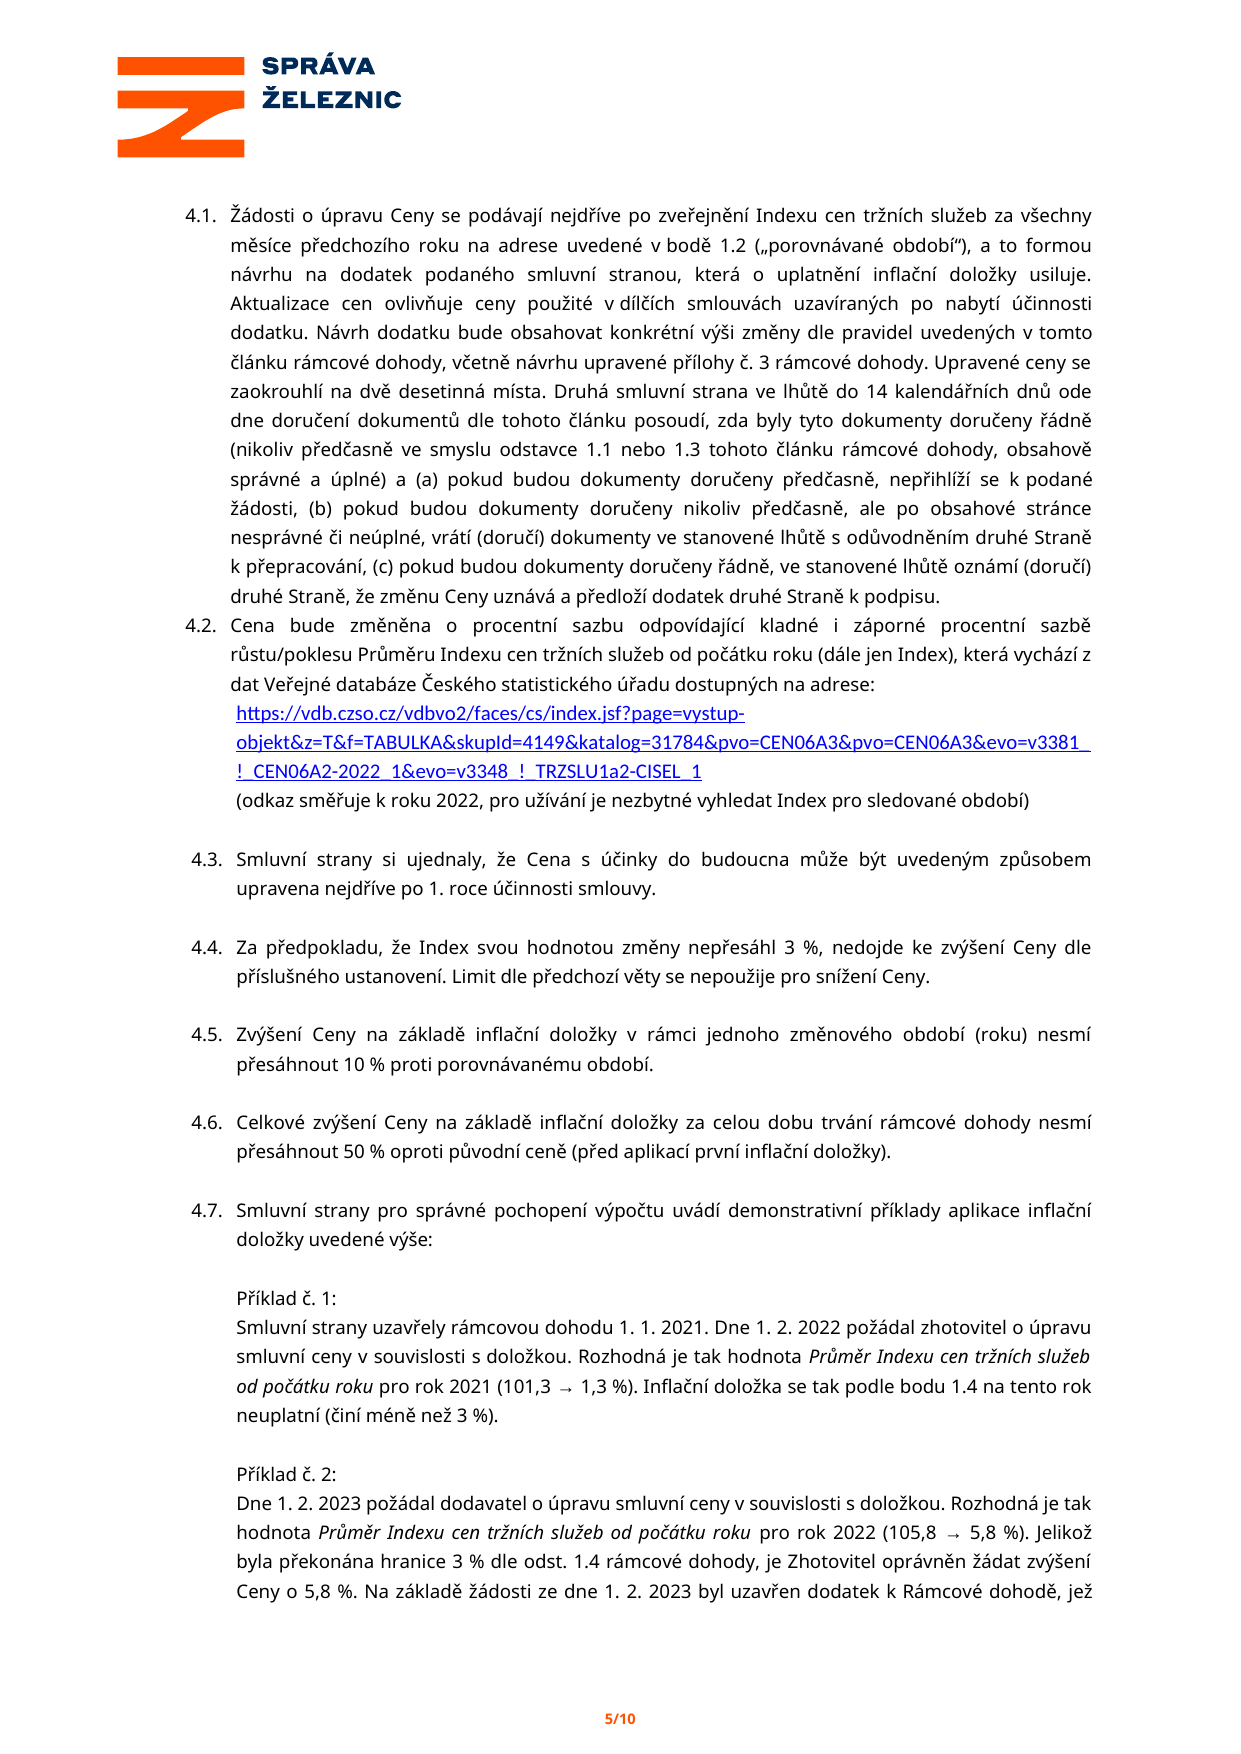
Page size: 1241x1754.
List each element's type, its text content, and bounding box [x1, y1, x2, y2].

list Smluvní strany si ujednaly, že Cena s účinky do budoucna může být uvedeným způsobem upravena nejdříve po 1. roce účinnosti smlouvy. [191, 846, 1093, 901]
list Celkové zvýšení Ceny na základě inflační doložky za celou dobu trvání rámcové dohody nesmí přesáhnout 50 % oproti původní ceně (před aplikací první inflační doložky). [191, 1109, 1093, 1164]
list Zvýšení Ceny na základě inflační doložky v rámci jednoho změnového období (roku) nesmí přesáhnout 10 % proti porovnávanému období. [191, 1022, 1093, 1077]
list Příklad č. 1: [236, 1285, 1093, 1311]
list Za předpokladu, že Index svou hodnotou změny nepřesáhl 3 %, nedojde ke zvýšení Ceny dle příslušného ustanovení. Limit dle předchozí věty se nepoužije pro snížení Ceny. [191, 934, 1093, 989]
list Smluvní strany pro správné pochopení výpočtu uvádí demonstrativní příklady aplikace inflační doložky uvedené výše: [191, 1197, 1093, 1252]
list Příklad č. 2: [236, 1461, 1093, 1486]
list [236, 1490, 1093, 1603]
list https://vdb.czso.cz/vdbvo2/faces/cs/index.jsf?page=vystup-objekt&z=T&f=TABULKA&skupId=4149&katalog=31784&pvo=CEN06A3&pvo=CEN06A3&evo=v3381_!_CEN06A2-2022_1&evo=v3348_!_TRZSLU1a2-CISEL_1 [236, 700, 1093, 784]
list (odkaz směřuje k roku 2022, pro užívání je nezbytné vyhledat Index pro sledované období) [236, 788, 1093, 813]
list Cena bude změněna o procentní sazbu odpovídající kladné i záporné procentní sazbě růstu/poklesu Průměru Indexu cen tržních služeb od počátku roku (dále jen Index), která vychází z dat Veřejné databáze Českého statistického úřadu dostupných na adrese: [185, 612, 1093, 696]
list Žádosti o úpravu Ceny se podávají nejdříve po zveřejnění Indexu cen tržních služeb za všechny měsíce předchozího roku na adrese uvedené v bodě 1.2 („porovnávané období“), a to formou návrhu na dodatek podaného smluvní stranou, která o uplatnění inflační doložky usiluje. Aktualizace cen ovlivňuje ceny použité v dílčích smlouvách uzavíraných po nabytí účinnosti dodatku. Návrh dodatku bude obsahovat konkrétní výši změny dle pravidel uvedených v tomto článku rámcové dohody, včetně návrhu upravené přílohy č. 3 rámcové dohody. Upravené ceny se zaokrouhlí na dvě desetinná místa. Druhá smluvní strana ve lhůtě do 14 kalendářních dnů ode dne doručení dokumentů dle tohoto článku posoudí, zda byly tyto dokumenty doručeny řádně (nikoliv předčasně ve smyslu odstavce 1.1 nebo 1.3 tohoto článku rámcové dohody, obsahově správné a úplné) a (a) pokud budou dokumenty doručeny předčasně, nepřihlíží se k podané žádosti, (b) pokud budou dokumenty doručeny nikoliv předčasně, ale po obsahové stránce nesprávné či neúplné, vrátí (doručí) dokumenty ve stanovené lhůtě s odůvodněním druhé Straně k přepracování, (c) pokud budou dokumenty doručeny řádně, ve stanovené lhůtě oznámí (doručí) druhé Straně, že změnu Ceny uznává a předloží dodatek druhé Straně k podpisu. [185, 203, 1093, 609]
list Smluvní strany uzavřely rámcovou dohodu 1. 1. 2021. Dne 1. 2. 2022 požádal zhotovitel o úpravu smluvní ceny v souvislosti s doložkou. Rozhodná je tak hodnota Průměr Indexu cen tržních služeb od počátku roku pro rok 2021 (101,3 → 1,3 %). Inflační doložka se tak podle bodu 1.4 na tento rok neuplatní (činí méně než 3 %). [236, 1314, 1093, 1428]
